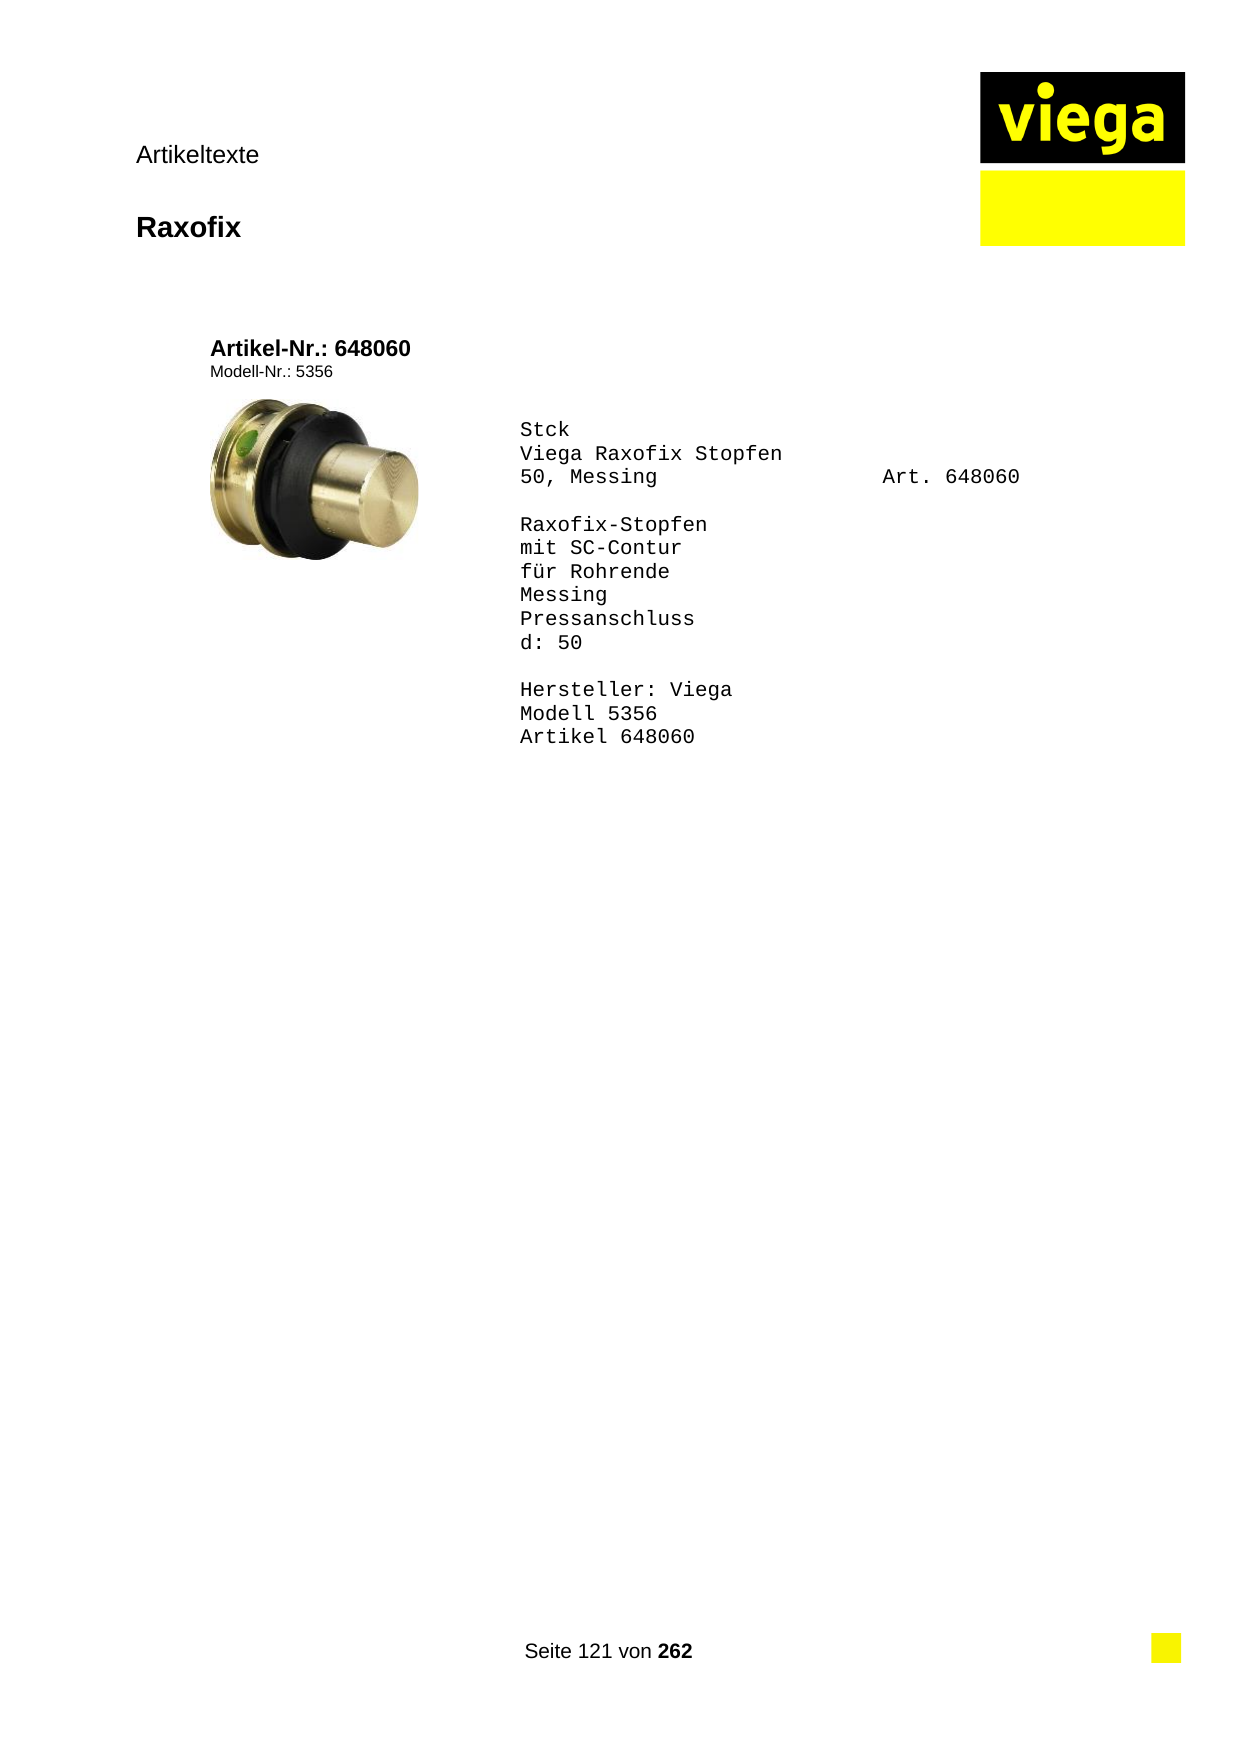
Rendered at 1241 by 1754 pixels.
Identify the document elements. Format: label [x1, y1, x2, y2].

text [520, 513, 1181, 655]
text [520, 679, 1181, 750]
picture [210, 399, 419, 560]
picture [980, 72, 1186, 246]
picture [1151, 1633, 1182, 1663]
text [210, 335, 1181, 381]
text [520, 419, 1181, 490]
